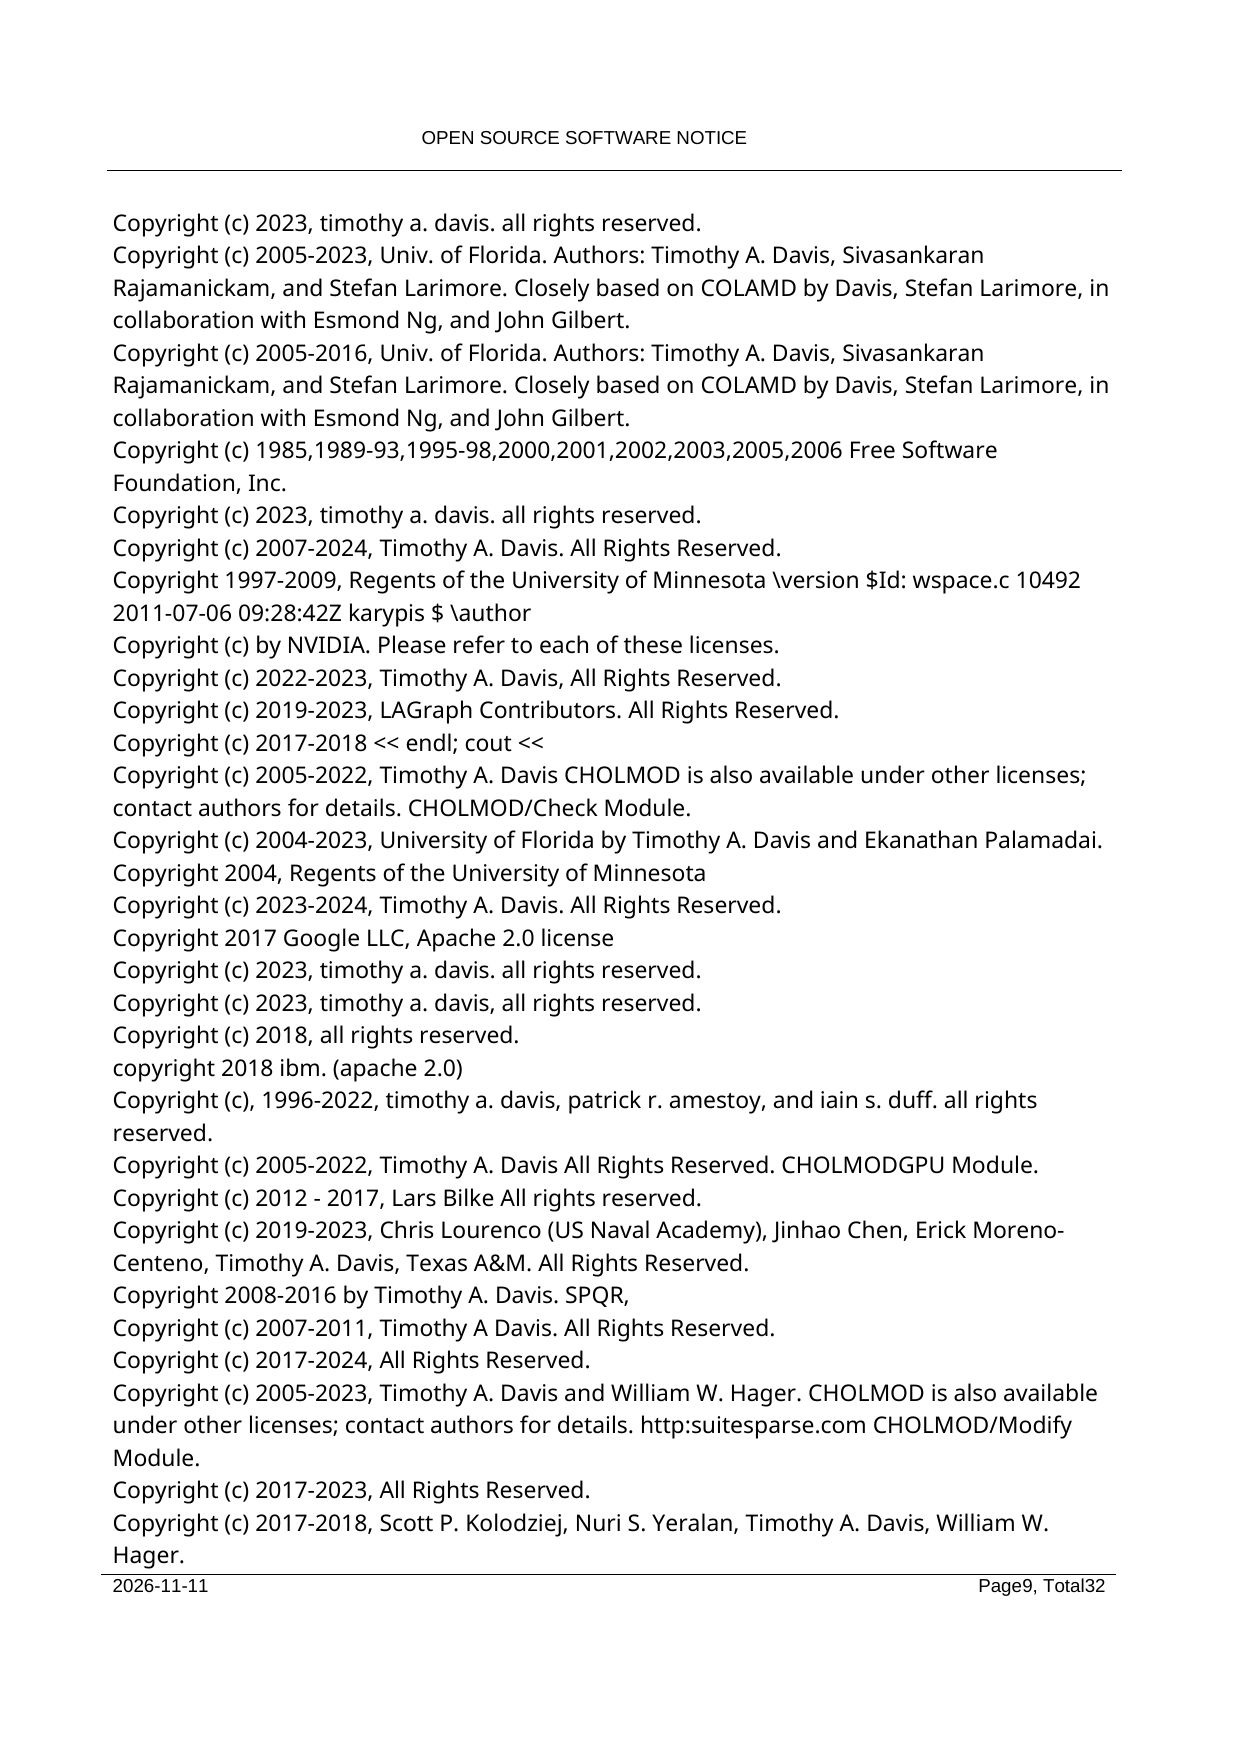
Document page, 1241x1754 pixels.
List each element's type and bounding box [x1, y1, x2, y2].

text [112, 206, 1128, 1571]
